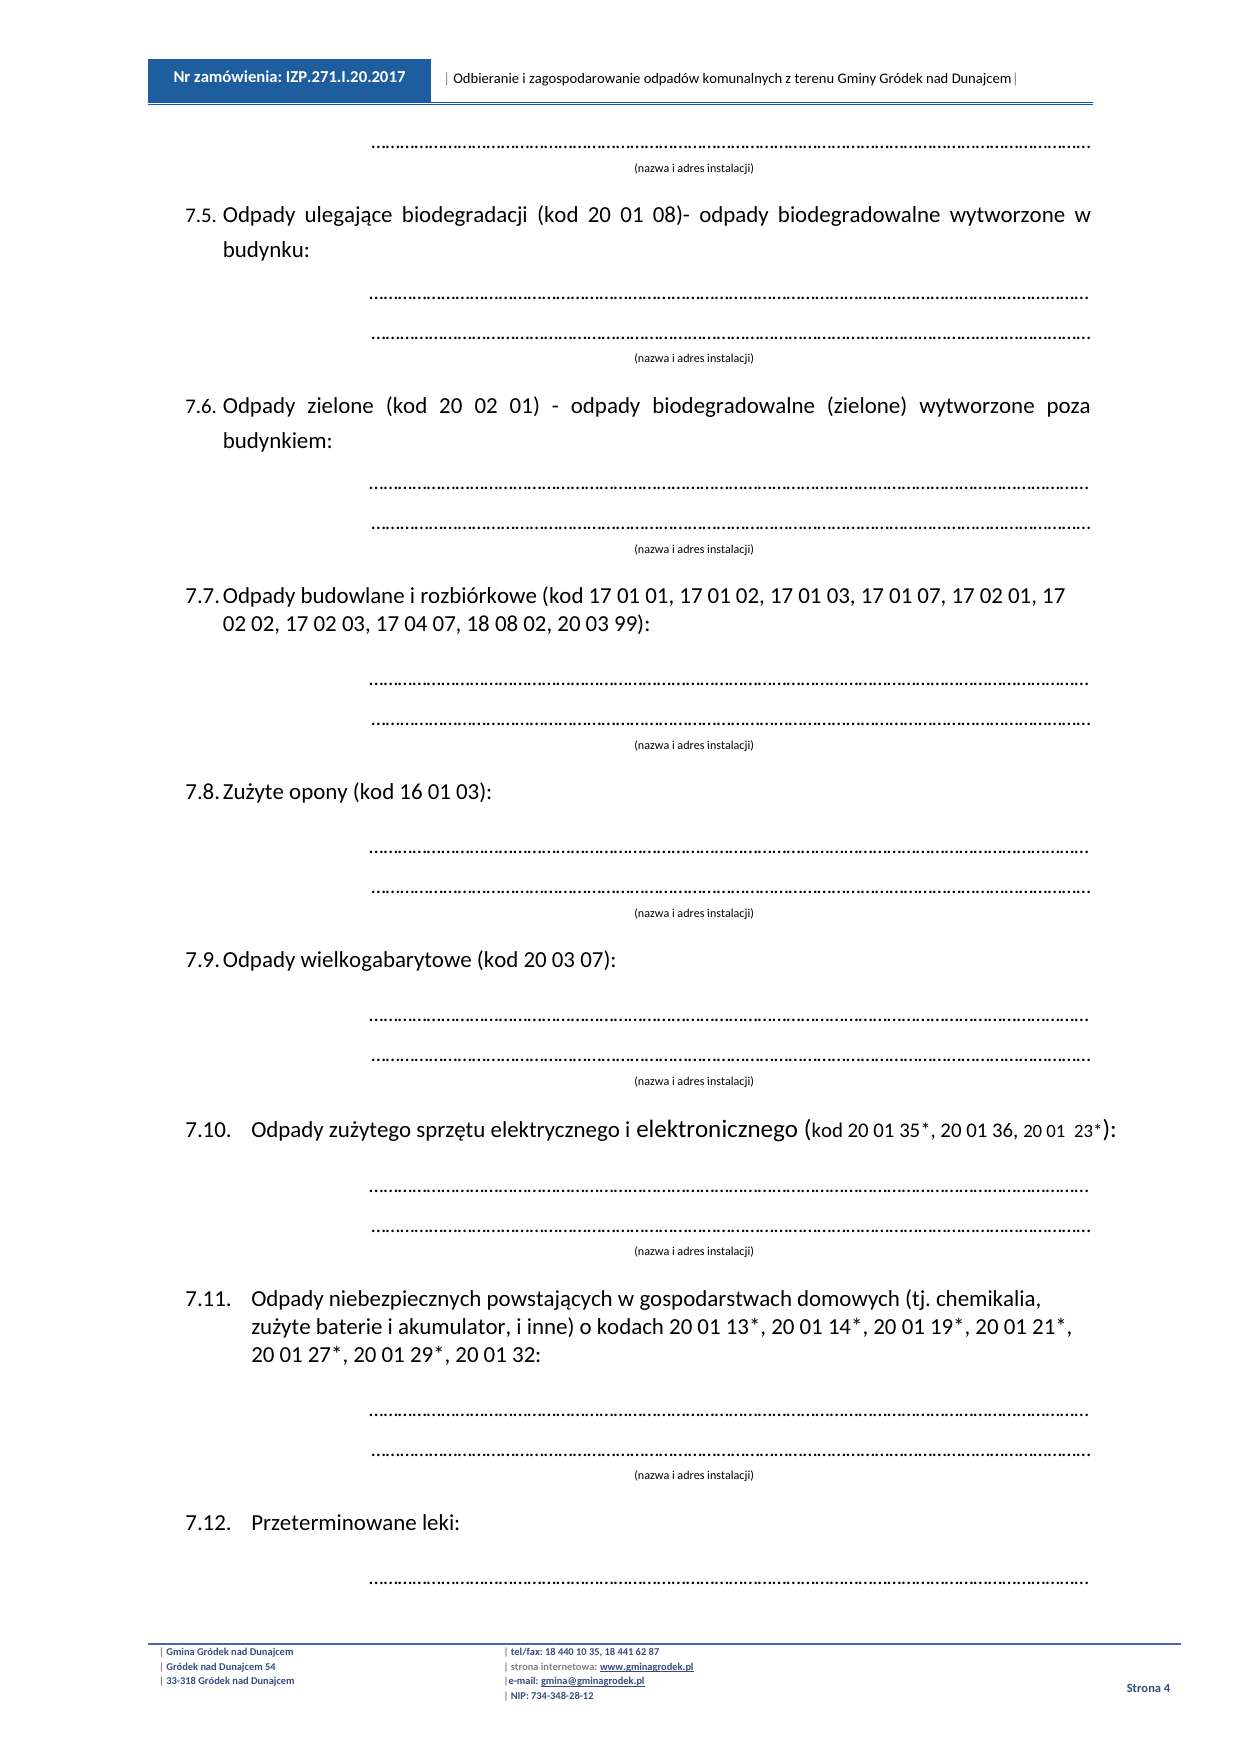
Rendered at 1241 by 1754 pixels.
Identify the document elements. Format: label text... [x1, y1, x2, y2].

text …………………………………………………………………………………………………………………………………… (nazwa i adres instalacji) [223, 705, 1093, 763]
text …………………………………………………………………………………………………………………………………… (nazwa i adres instalacji) [223, 319, 1093, 376]
text …………………………………………………………………………………………………………………………………… [223, 1001, 1093, 1027]
list Przeterminowane leki: [185, 1508, 1093, 1536]
text …………………………………………………………………………………………………………………………………… [223, 1564, 1093, 1589]
text …………………………………………………………………………………………………………………………………… (nazwa i adres instalacji) [223, 873, 1093, 931]
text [223, 129, 1093, 186]
text …………………………………………………………………………………………………………………………………… [223, 1172, 1093, 1197]
list Odpady budowlane i rozbiórkowe (kod 17 01 01, 17 01 02, 17 01 03, 17 01 07, 17 02 01, 17 02 02, 17 02 03, 17 04 07, 18 08 02, 20 03 99): [185, 581, 1093, 637]
text …………………………………………………………………………………………………………………………………… (nazwa i adres instalacji) [223, 1212, 1093, 1269]
list Odpady ulegające biodegradacji (kod 20 01 08)- odpady biodegradowalne wytworzone w budynku: [185, 201, 1093, 264]
text …………………………………………………………………………………………………………………………………… [223, 665, 1093, 691]
list Odpady zużytego sprzętu elektrycznego i elektronicznego (kod 20 01 35*, 20 01 36, 20 01 23*): [185, 1113, 1211, 1144]
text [223, 1436, 1093, 1493]
text …………………………………………………………………………………………………………………………………… [223, 279, 1093, 304]
text …………………………………………………………………………………………………………………………………… [223, 833, 1093, 859]
list Odpady niebezpiecznych powstających w gospodarstwach domowych (tj. chemikalia, zużyte baterie i akumulator, i inne) o kodach 20 01 13*, 20 01 14*, 20 01 19*, 20 01 21*, 20 01 27*, 20 01 29*, 20 01 32: [185, 1284, 1093, 1368]
text …………………………………………………………………………………………………………………………………… (nazwa i adres instalacji) [223, 509, 1093, 567]
text …………………………………………………………………………………………………………………………………… [223, 469, 1093, 495]
text …………………………………………………………………………………………………………………………………… (nazwa i adres instalacji) [223, 1041, 1093, 1099]
list Odpady wielkogabarytowe (kod 20 03 07): [185, 945, 1093, 973]
list Zużyte opony (kod 16 01 03): [185, 777, 1093, 805]
list Odpady zielone (kod 20 02 01) - odpady biodegradowalne (zielone) wytworzone poza budynkiem: [185, 391, 1093, 454]
text …………………………………………………………………………………………………………………………………… [223, 1396, 1093, 1421]
